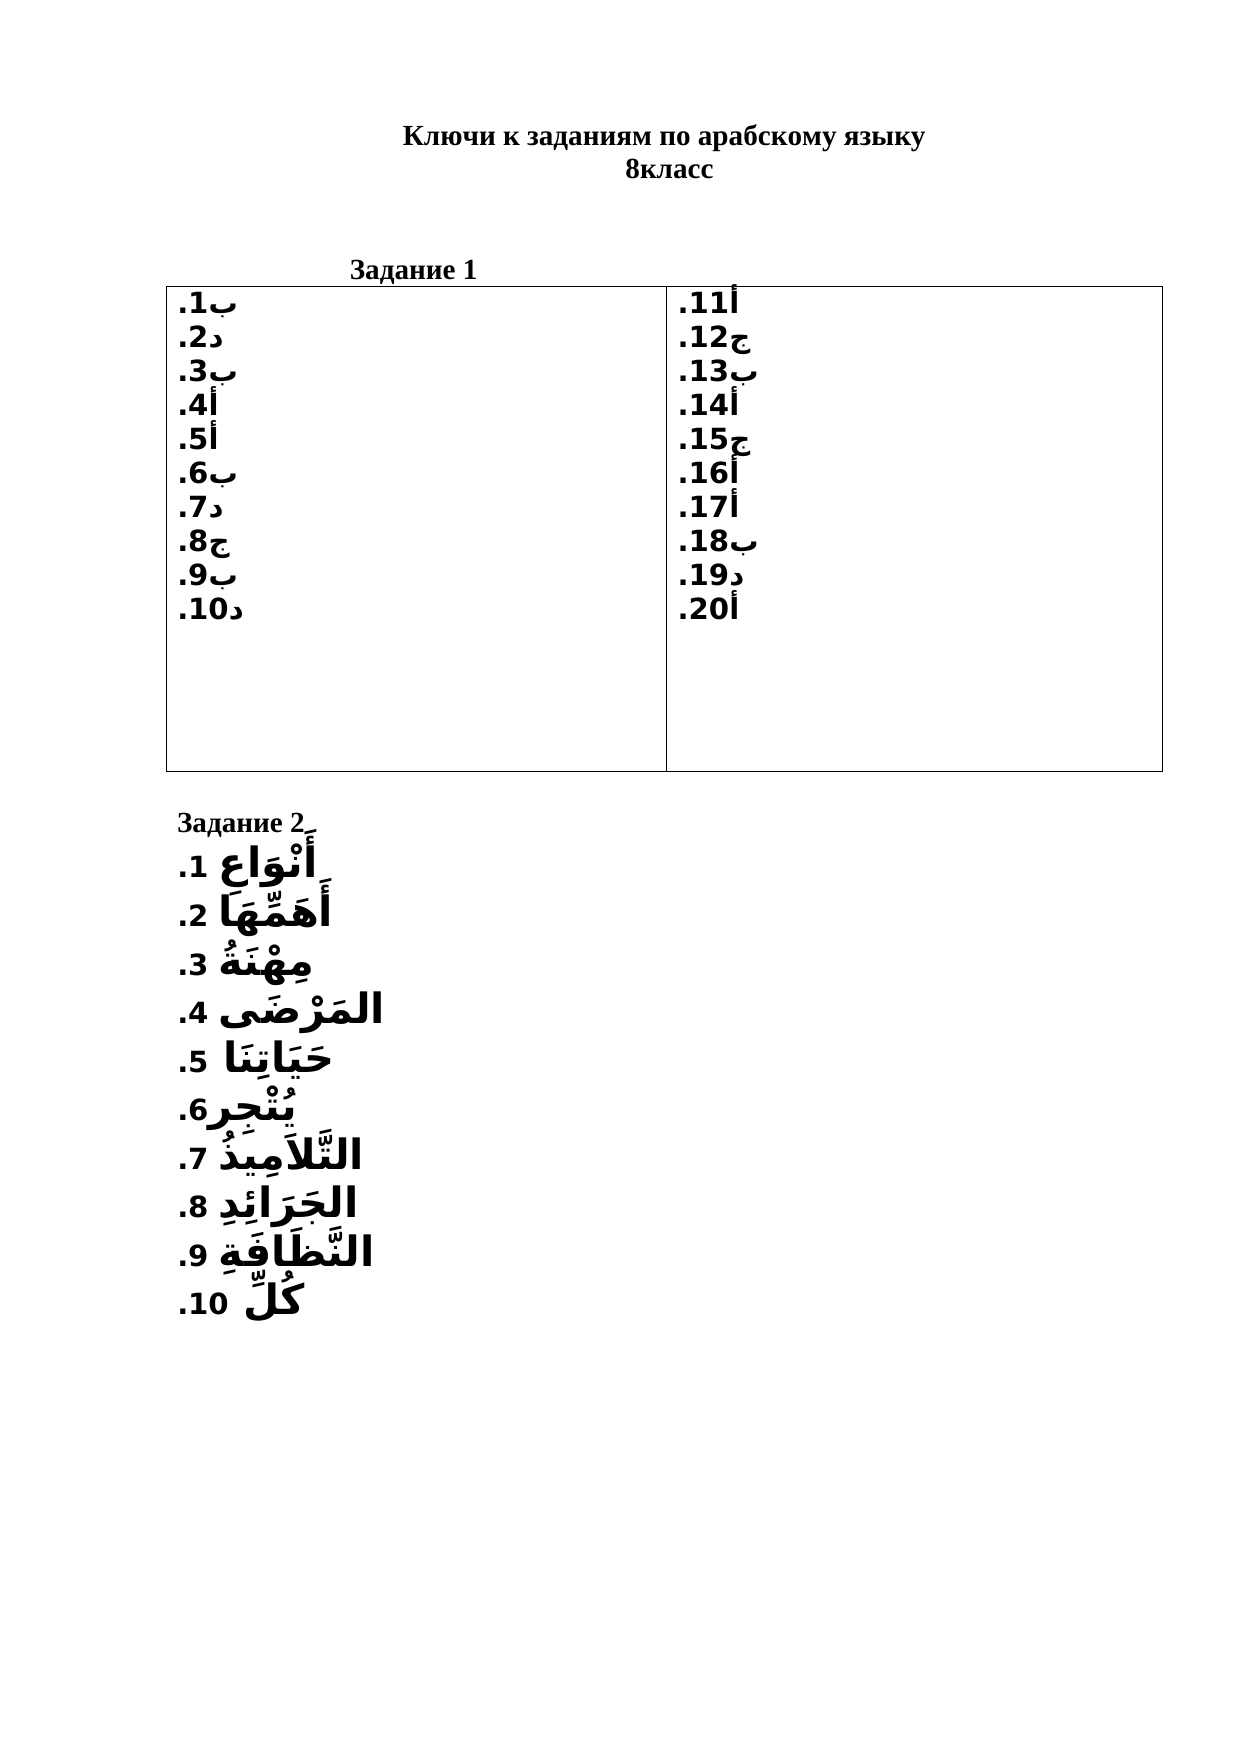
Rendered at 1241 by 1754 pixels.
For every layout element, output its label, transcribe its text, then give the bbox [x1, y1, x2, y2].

text التَّلاَمِيذُ 7. [177, 1130, 1152, 1179]
text الجَرَائِدِ 8. [177, 1179, 1152, 1227]
table_header ب1. د2. ب3. أ4. أ5. ب6. د7. ج8. ب9. د10. [167, 287, 666, 771]
table_header أ11. ج12. ب13. أ14. ج15. أ16. أ17. ب18. د19. أ20. [667, 287, 1162, 771]
text المَرْضَى 4. [177, 985, 1152, 1033]
text Ключи к заданиям по арабскому языку [177, 118, 1152, 152]
text أَنْوَاعِ 1. [177, 839, 1152, 888]
text يُتْجِر6. [177, 1082, 1152, 1130]
text حَيَاتِنَا 5. [177, 1033, 1152, 1082]
text كُلِّ 10. [177, 1276, 1152, 1324]
text مِهْنَةُ 3. [177, 936, 1152, 985]
text Задание 1 [177, 252, 1152, 286]
text النَّظَافَةِ 9. [177, 1227, 1152, 1276]
text أَهَمِّهَا 2. [177, 888, 1152, 936]
text 8класс [177, 152, 1152, 185]
text Задание 2 [177, 806, 1152, 839]
